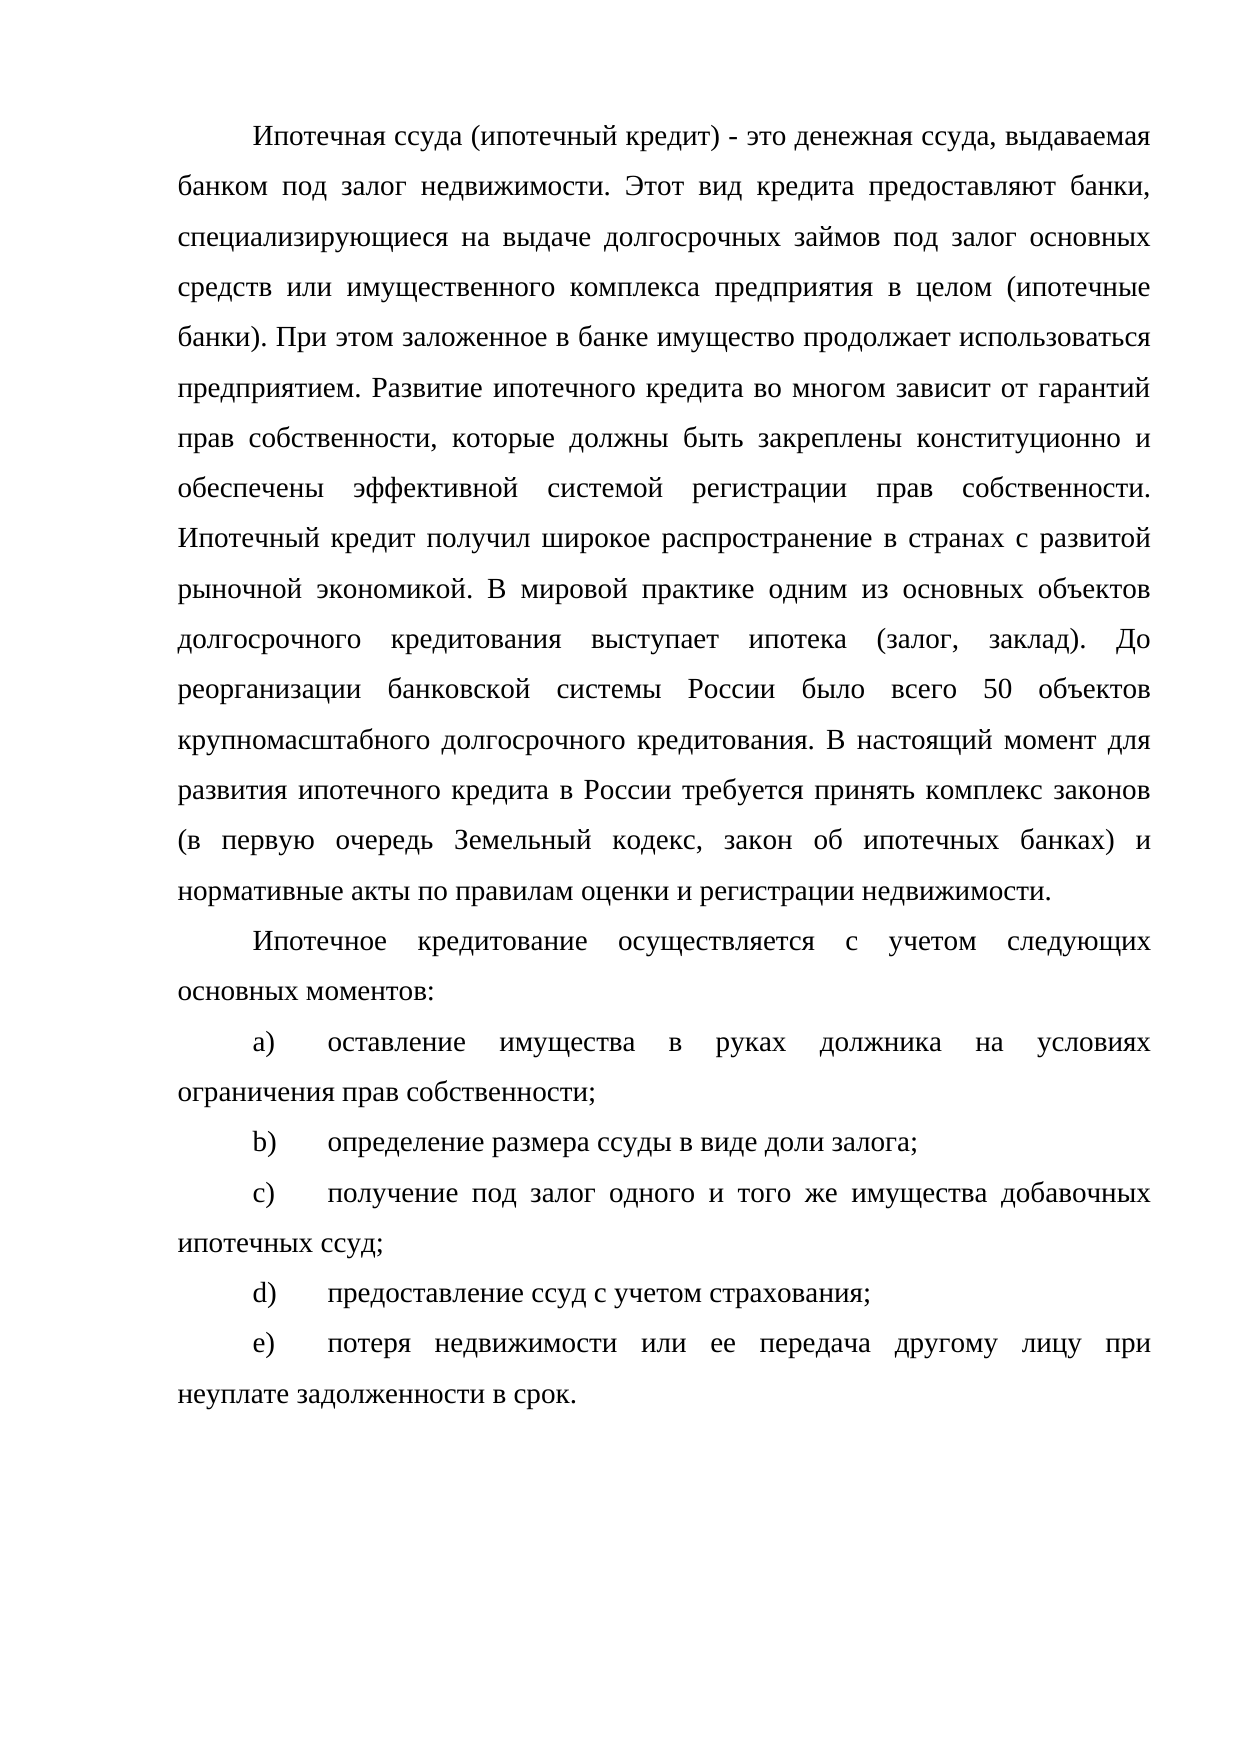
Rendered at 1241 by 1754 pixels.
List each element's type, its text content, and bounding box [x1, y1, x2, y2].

list получение под залог одного и того же имущества добавочных ипотечных ссуд; [177, 1175, 1152, 1258]
list потеря недвижимости или ее передача другому лицу при неуплате задолженности в срок. [177, 1326, 1152, 1409]
list оставление имущества в руках должника на условиях ограничения прав собственности; [177, 1024, 1152, 1108]
text Ипотечное кредитование осуществляется с учетом следующих основных моментов: [177, 923, 1152, 1007]
list предоставление ссуд с учетом страхования; [177, 1275, 1152, 1309]
list определение размера ссуды в виде доли залога; [177, 1124, 1152, 1158]
text Ипотечная ссуда (ипотечный кредит) - это денежная ссуда, выдаваемая банком под залог недвижимости. Этот вид кредита предоставляют банки, специализирующиеся на выдаче долгосрочных займов под залог основных средств или имущественного комплекса предприятия в целом (ипотечные банки). При этом заложенное в банке имущество продолжает использоваться предприятием. Развитие ипотечного кредита во многом зависит от гарантий прав собственности, которые должны быть закреплены конституционно и обеспечены эффективной системой регистрации прав собственности. Ипотечный кредит получил широкое распространение в странах с развитой рыночной экономикой. В мировой практике одним из основных объектов долгосрочного кредитования выступает ипотека (залог, заклад). До реорганизации банковской системы России было всего 50 объектов крупномасштабного долгосрочного кредитования. В настоящий момент для развития ипотечного кредита в России требуется принять комплекс законов (в первую очередь Земельный кодекс, закон об ипотечных банках) и нормативные акты по правилам оценки и регистрации недвижимости. [177, 118, 1152, 906]
